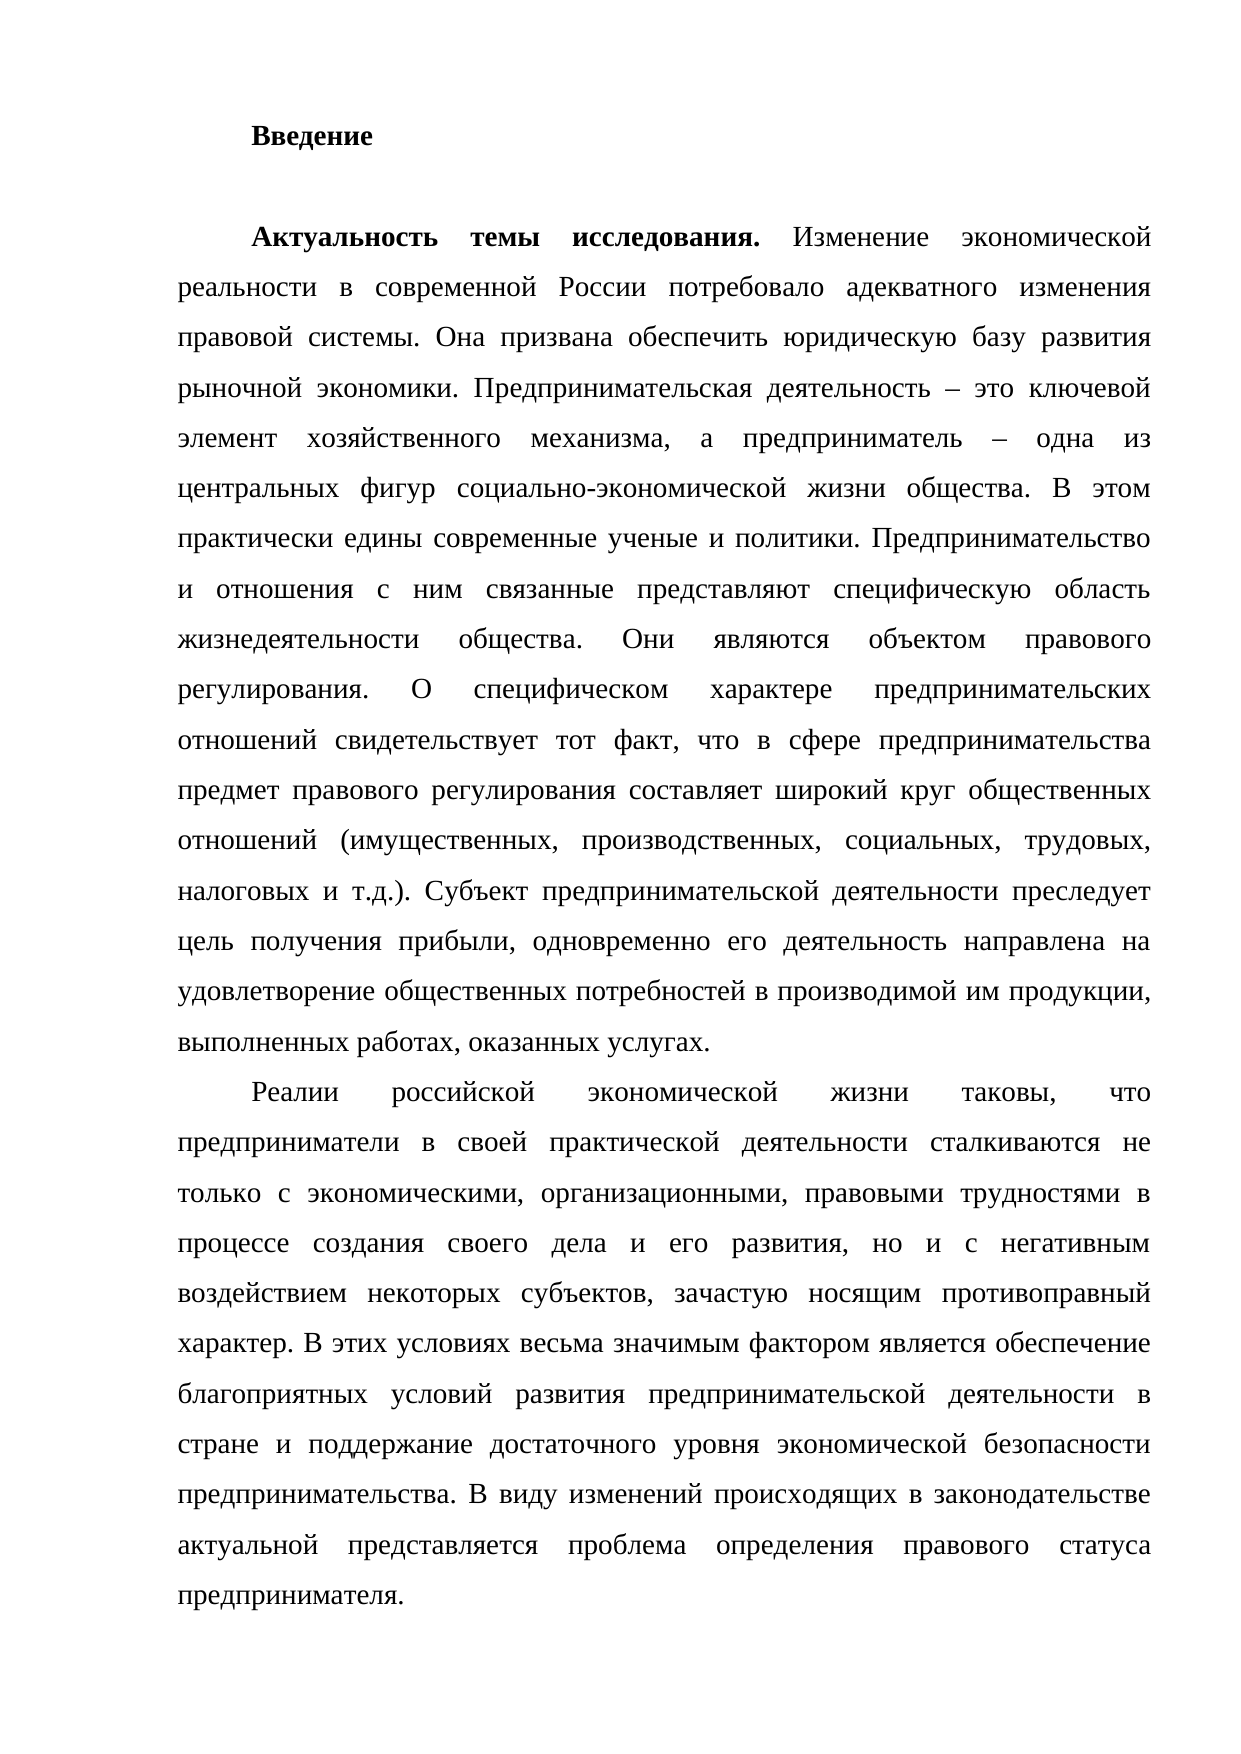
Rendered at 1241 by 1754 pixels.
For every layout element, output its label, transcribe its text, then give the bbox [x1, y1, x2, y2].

subtitle Введение [177, 118, 1152, 152]
text Актуальность темы исследования. Изменение экономической реальности в современной России потребовало адекватного изменения правовой системы. Она призвана обеспечить юридическую базу развития рыночной экономики. Предпринимательская деятельность – это ключевой элемент хозяйственного механизма, а предприниматель – одна из центральных фигур социально-экономической жизни общества. В этом практически едины современные ученые и политики. Предпринимательство и отношения с ним связанные представляют специфическую область жизнедеятельности общества. Они являются объектом правового регулирования. О специфическом характере предпринимательских отношений свидетельствует тот факт, что в сфере предпринимательства предмет правового регулирования составляет широкий круг общественных отношений (имущественных, производственных, социальных, трудовых, налоговых и т.д.). Субъект предпринимательской деятельности преследует цель получения прибыли, одновременно его деятельность направлена на удовлетворение общественных потребностей в производимой им продукции, выполненных работах, оказанных услугах. [177, 219, 1152, 1057]
text Реалии российской экономической жизни таковы, что предприниматели в своей практической деятельности сталкиваются не только с экономическими, организационными, правовыми трудностями в процессе создания своего дела и его развития, но и с негативным воздействием некоторых субъектов, зачастую носящим противоправный характер. В этих условиях весьма значимым фактором является обеспечение благоприятных условий развития предпринимательской деятельности в стране и поддержание достаточного уровня экономической безопасности предпринимательства. В виду изменений происходящих в законодательстве актуальной представляется проблема определения правового статуса предпринимателя. [177, 1074, 1152, 1611]
